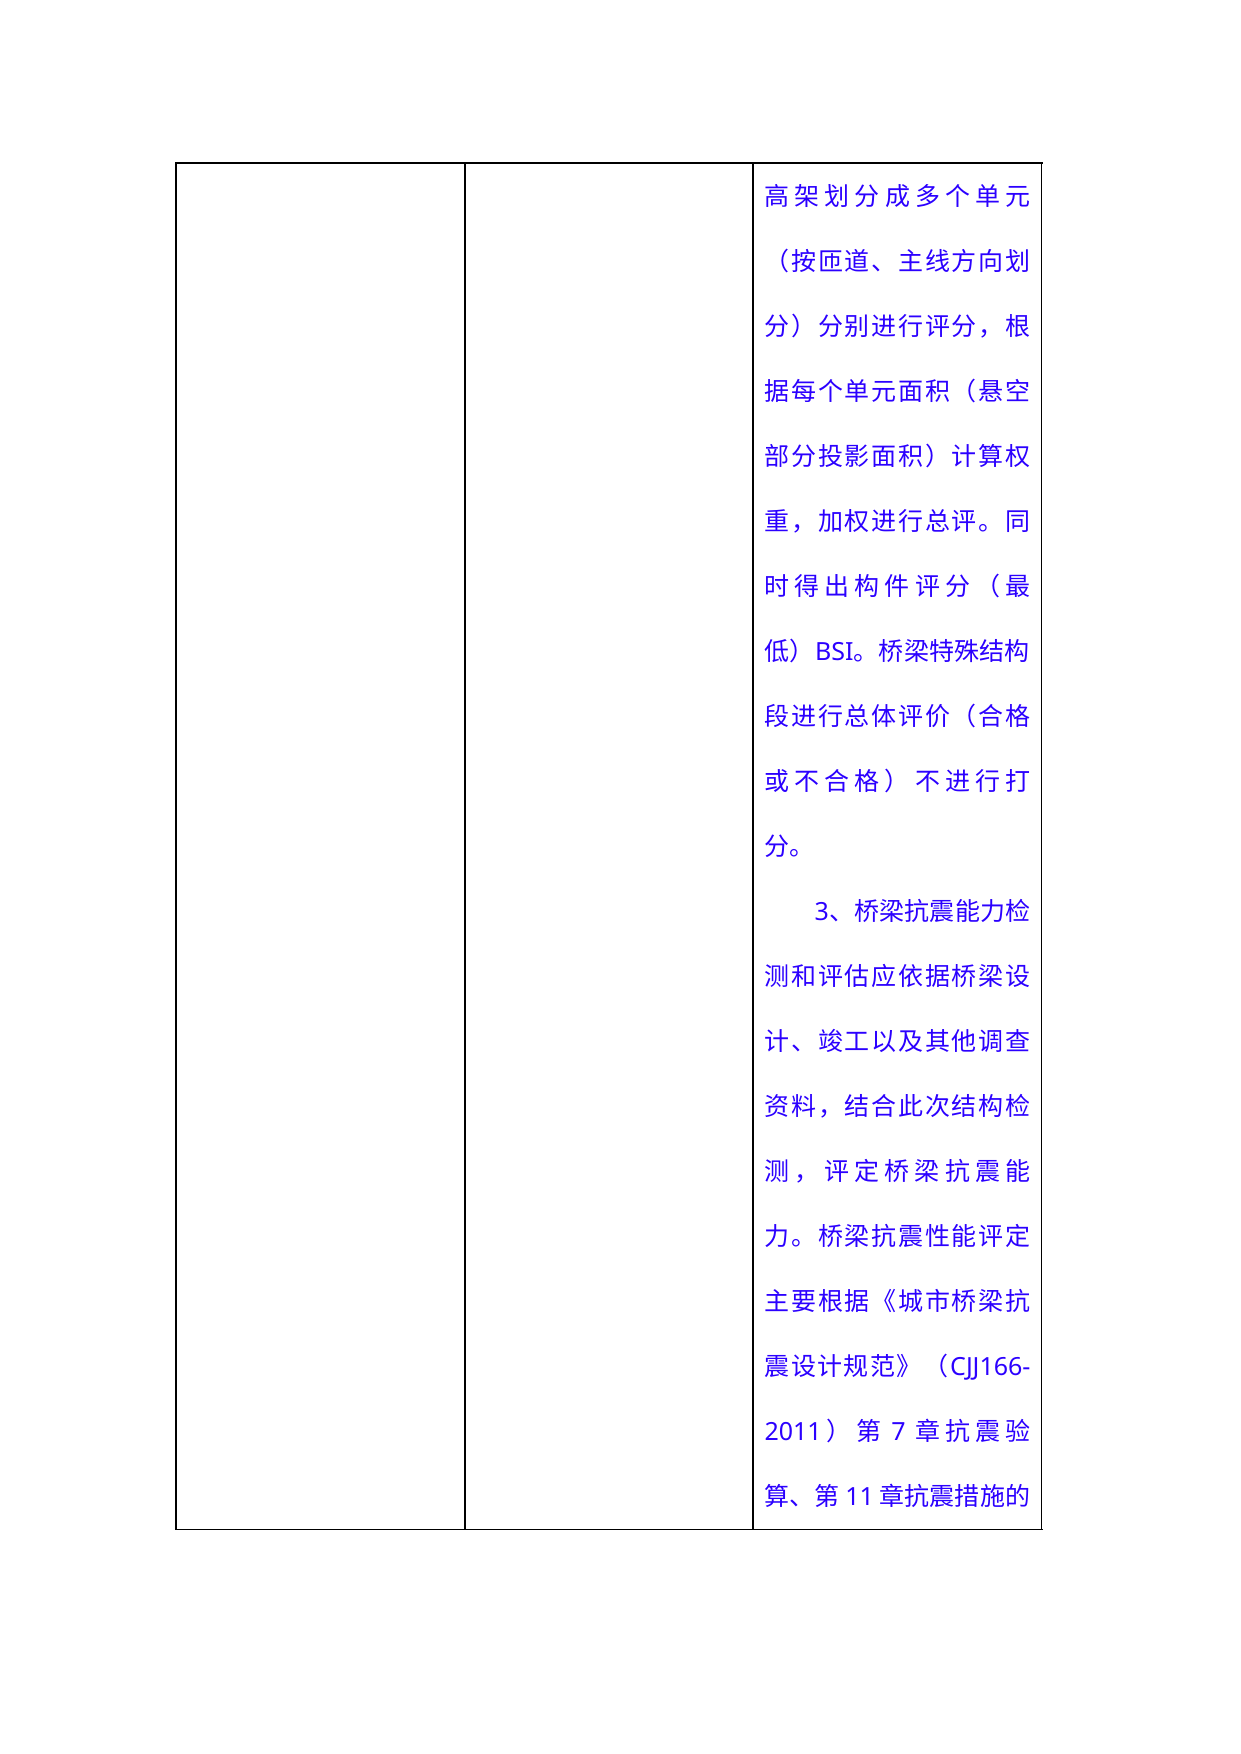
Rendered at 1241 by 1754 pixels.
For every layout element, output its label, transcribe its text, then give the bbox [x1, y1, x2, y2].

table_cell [754, 164, 1041, 1528]
table_cell 1 [177, 164, 464, 1528]
table_cell [466, 164, 752, 1528]
